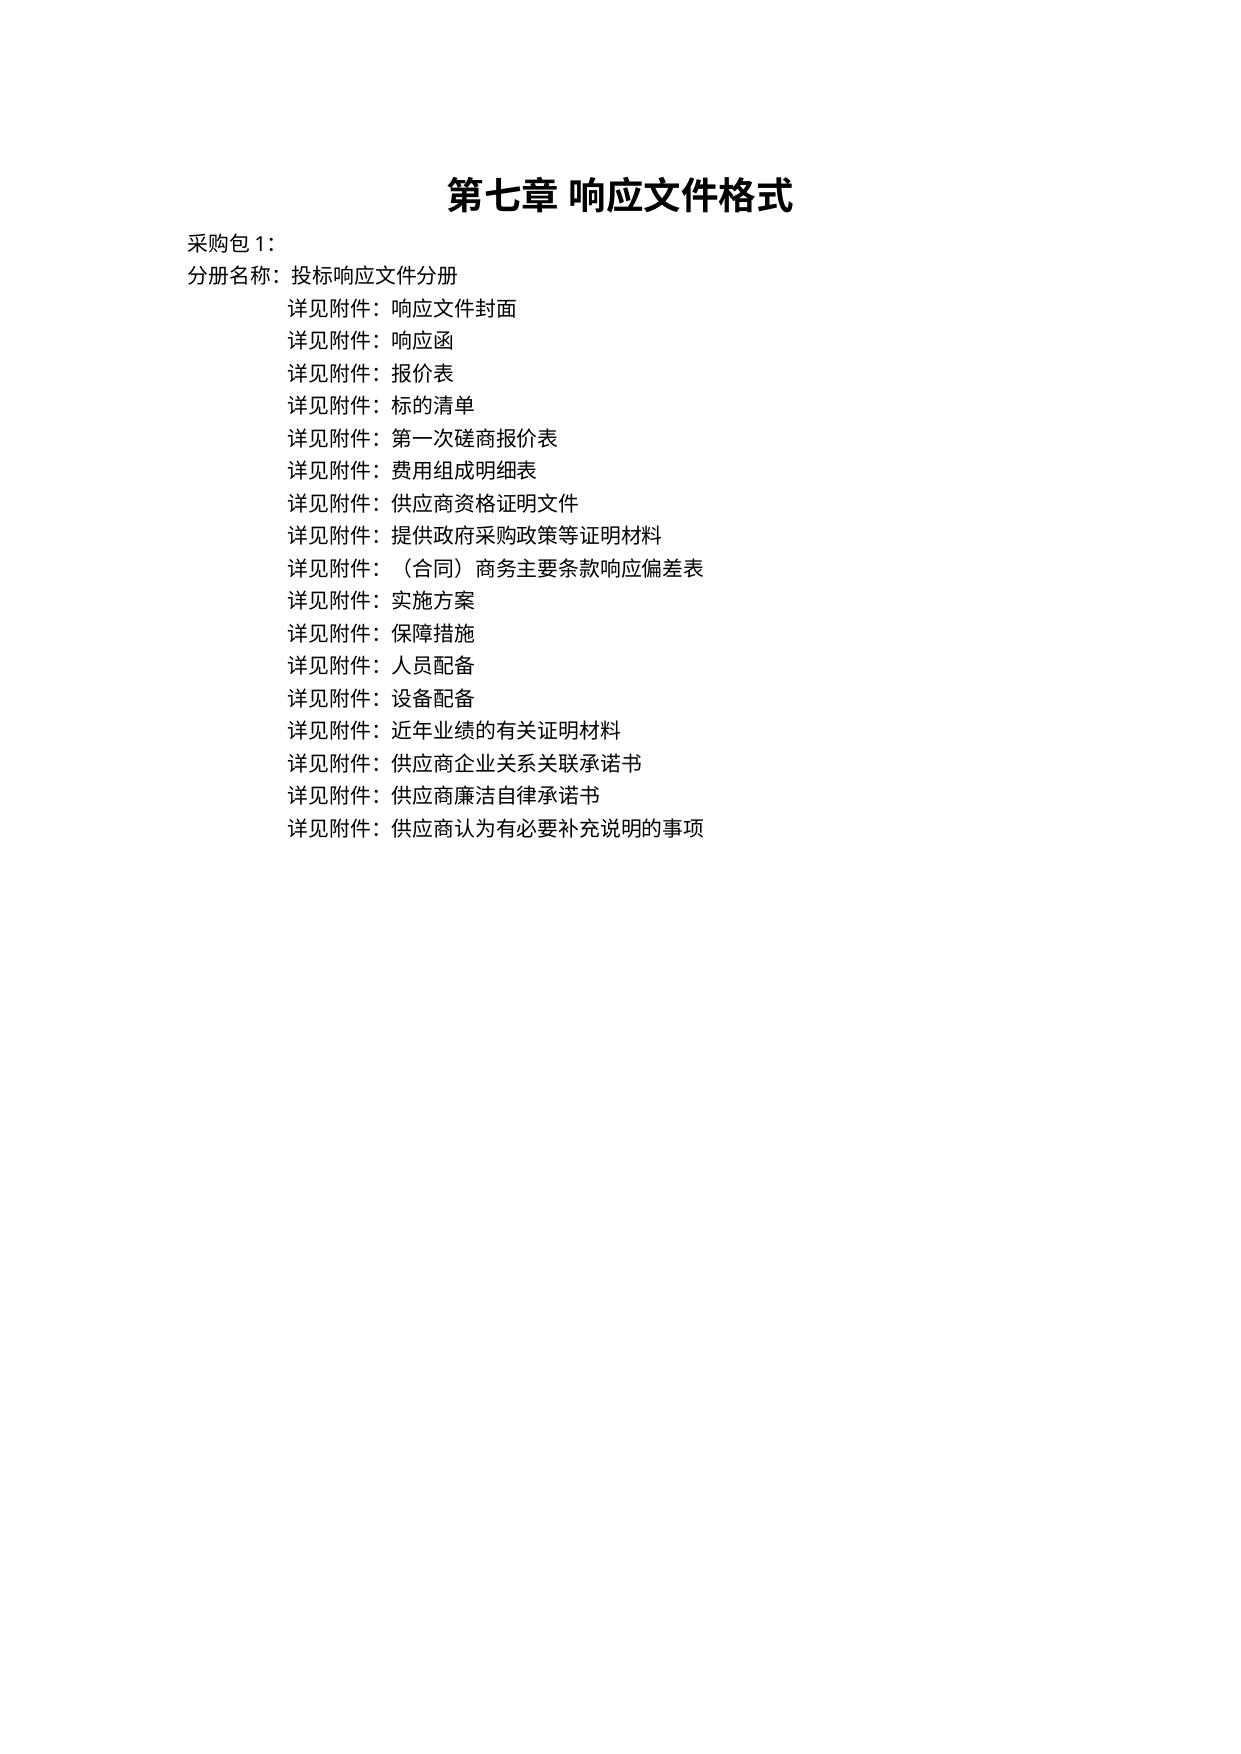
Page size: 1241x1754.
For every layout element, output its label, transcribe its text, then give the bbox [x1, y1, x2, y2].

text 详见附件：费用组成明细表 [187, 454, 1053, 487]
text 详见附件：保障措施 [187, 617, 1053, 649]
text 第七章 响应文件格式 [187, 162, 1053, 227]
text 详见附件：响应函 [187, 324, 1053, 357]
text 详见附件：供应商企业关系关联承诺书 [187, 747, 1053, 779]
text 详见附件：（合同）商务主要条款响应偏差表 [187, 552, 1053, 584]
text 详见附件：近年业绩的有关证明材料 [187, 714, 1053, 747]
text 详见附件：供应商廉洁自律承诺书 [187, 779, 1053, 812]
text 详见附件：人员配备 [187, 649, 1053, 682]
text 详见附件：响应文件封面 [187, 292, 1053, 324]
text 详见附件：供应商资格证明文件 [187, 487, 1053, 519]
text 采购包1： [187, 227, 1053, 259]
text 详见附件：提供政府采购政策等证明材料 [187, 519, 1053, 552]
text 详见附件：设备配备 [187, 682, 1053, 714]
text 详见附件：实施方案 [187, 584, 1053, 617]
text 详见附件：第一次磋商报价表 [187, 422, 1053, 454]
text 分册名称：投标响应文件分册 [187, 259, 1053, 292]
text 详见附件：标的清单 [187, 389, 1053, 422]
text 详见附件：报价表 [187, 357, 1053, 389]
text 详见附件：供应商认为有必要补充说明的事项 [187, 812, 1053, 844]
